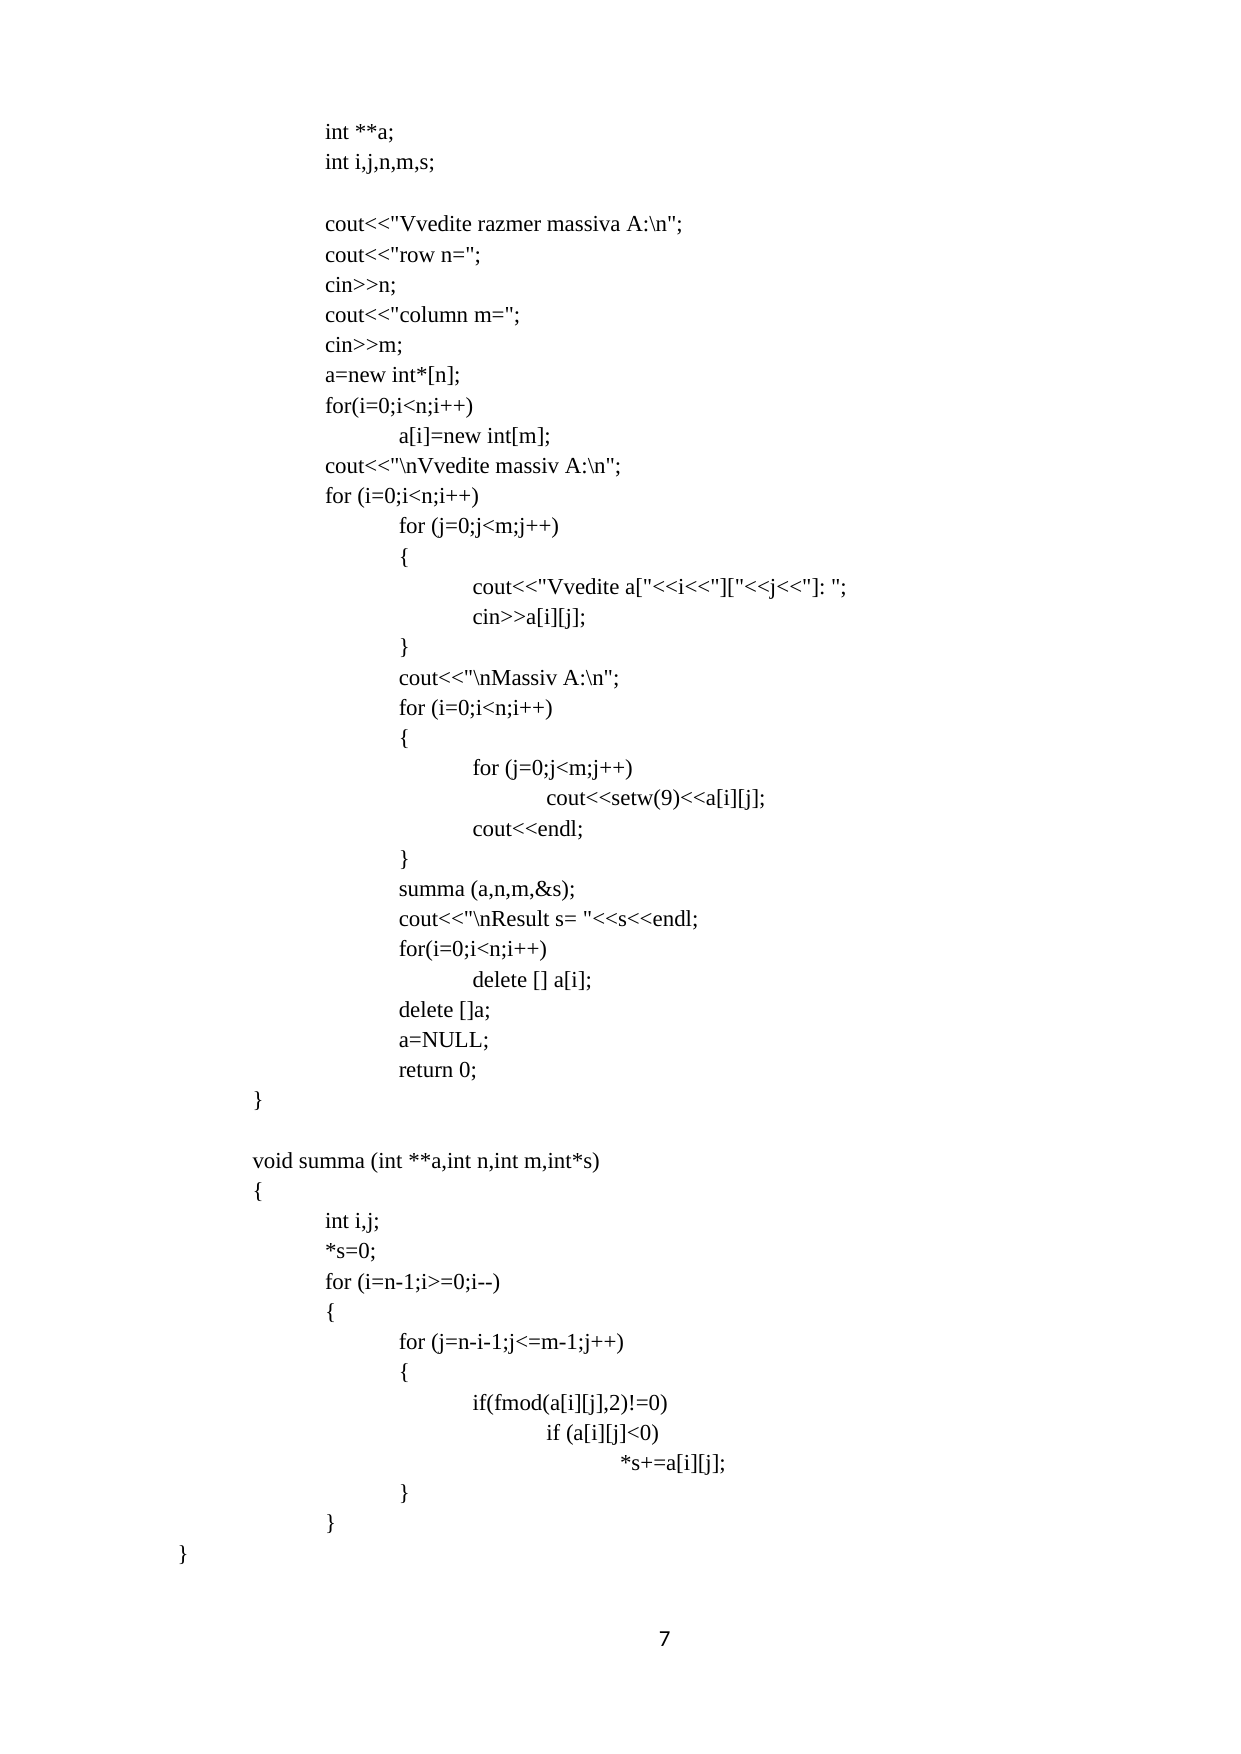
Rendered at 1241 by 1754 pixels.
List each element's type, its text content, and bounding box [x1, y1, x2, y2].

list { [252, 1177, 1152, 1203]
list int i,j; [252, 1207, 1152, 1234]
list cout<<"Vvedite razmer massiva A:\n"; [252, 210, 1152, 237]
list void summa (int **a,int n,int m,int*s) [252, 1147, 1152, 1173]
list delete []a; [252, 996, 1152, 1022]
list } [252, 845, 1152, 871]
list return 0; [252, 1056, 1152, 1083]
list for (j=0;j<m;j++) [252, 512, 1152, 539]
list for(i=0;i<n;i++) [252, 935, 1152, 962]
list if(fmod(a[i][j],2)!=0) [252, 1388, 1152, 1415]
list a=NULL; [252, 1026, 1152, 1052]
list a[i]=new int[m]; [252, 422, 1152, 448]
list summa (a,n,m,&s); [252, 875, 1152, 901]
list { [252, 1358, 1152, 1385]
list for(i=0;i<n;i++) [252, 392, 1152, 418]
list cout<<"\nVvedite massiv A:\n"; [252, 452, 1152, 478]
list cout<<"Vvedite a["<<i<<"]["<<j<<"]: "; [252, 573, 1152, 599]
list } [252, 1479, 1152, 1506]
list cout<<"column m="; [252, 301, 1152, 327]
list } [177, 1539, 1152, 1566]
list for (j=n-i-1;j<=m-1;j++) [252, 1328, 1152, 1354]
list cout<<"row n="; [252, 241, 1152, 267]
list if (a[i][j]<0) [252, 1419, 1152, 1445]
list cin>>m; [252, 331, 1152, 358]
list } [252, 633, 1152, 660]
list cin>>a[i][j]; [252, 603, 1152, 629]
list cout<<"\nMassiv A:\n"; [252, 663, 1152, 690]
list for (i=0;i<n;i++) [252, 694, 1152, 720]
list { [252, 543, 1152, 569]
list cout<<setw(9)<<a[i][j]; [252, 784, 1152, 811]
list for (i=n-1;i>=0;i--) [252, 1268, 1152, 1294]
list delete [] a[i]; [252, 966, 1152, 992]
list cin>>n; [252, 271, 1152, 297]
list { [252, 1298, 1152, 1324]
list cout<<endl; [252, 814, 1152, 841]
list } [252, 1086, 1152, 1113]
list a=new int*[n]; [252, 361, 1152, 388]
list int i,j,n,m,s; [252, 148, 1152, 175]
list *s+=a[i][j]; [252, 1449, 1152, 1475]
list cout<<"\nResult s= "<<s<<endl; [252, 905, 1152, 932]
list for (i=0;i<n;i++) [252, 482, 1152, 509]
list int **a; [252, 118, 1152, 144]
list *s=0; [252, 1237, 1152, 1264]
list { [252, 724, 1152, 750]
list for (j=0;j<m;j++) [252, 754, 1152, 781]
list } [252, 1509, 1152, 1536]
